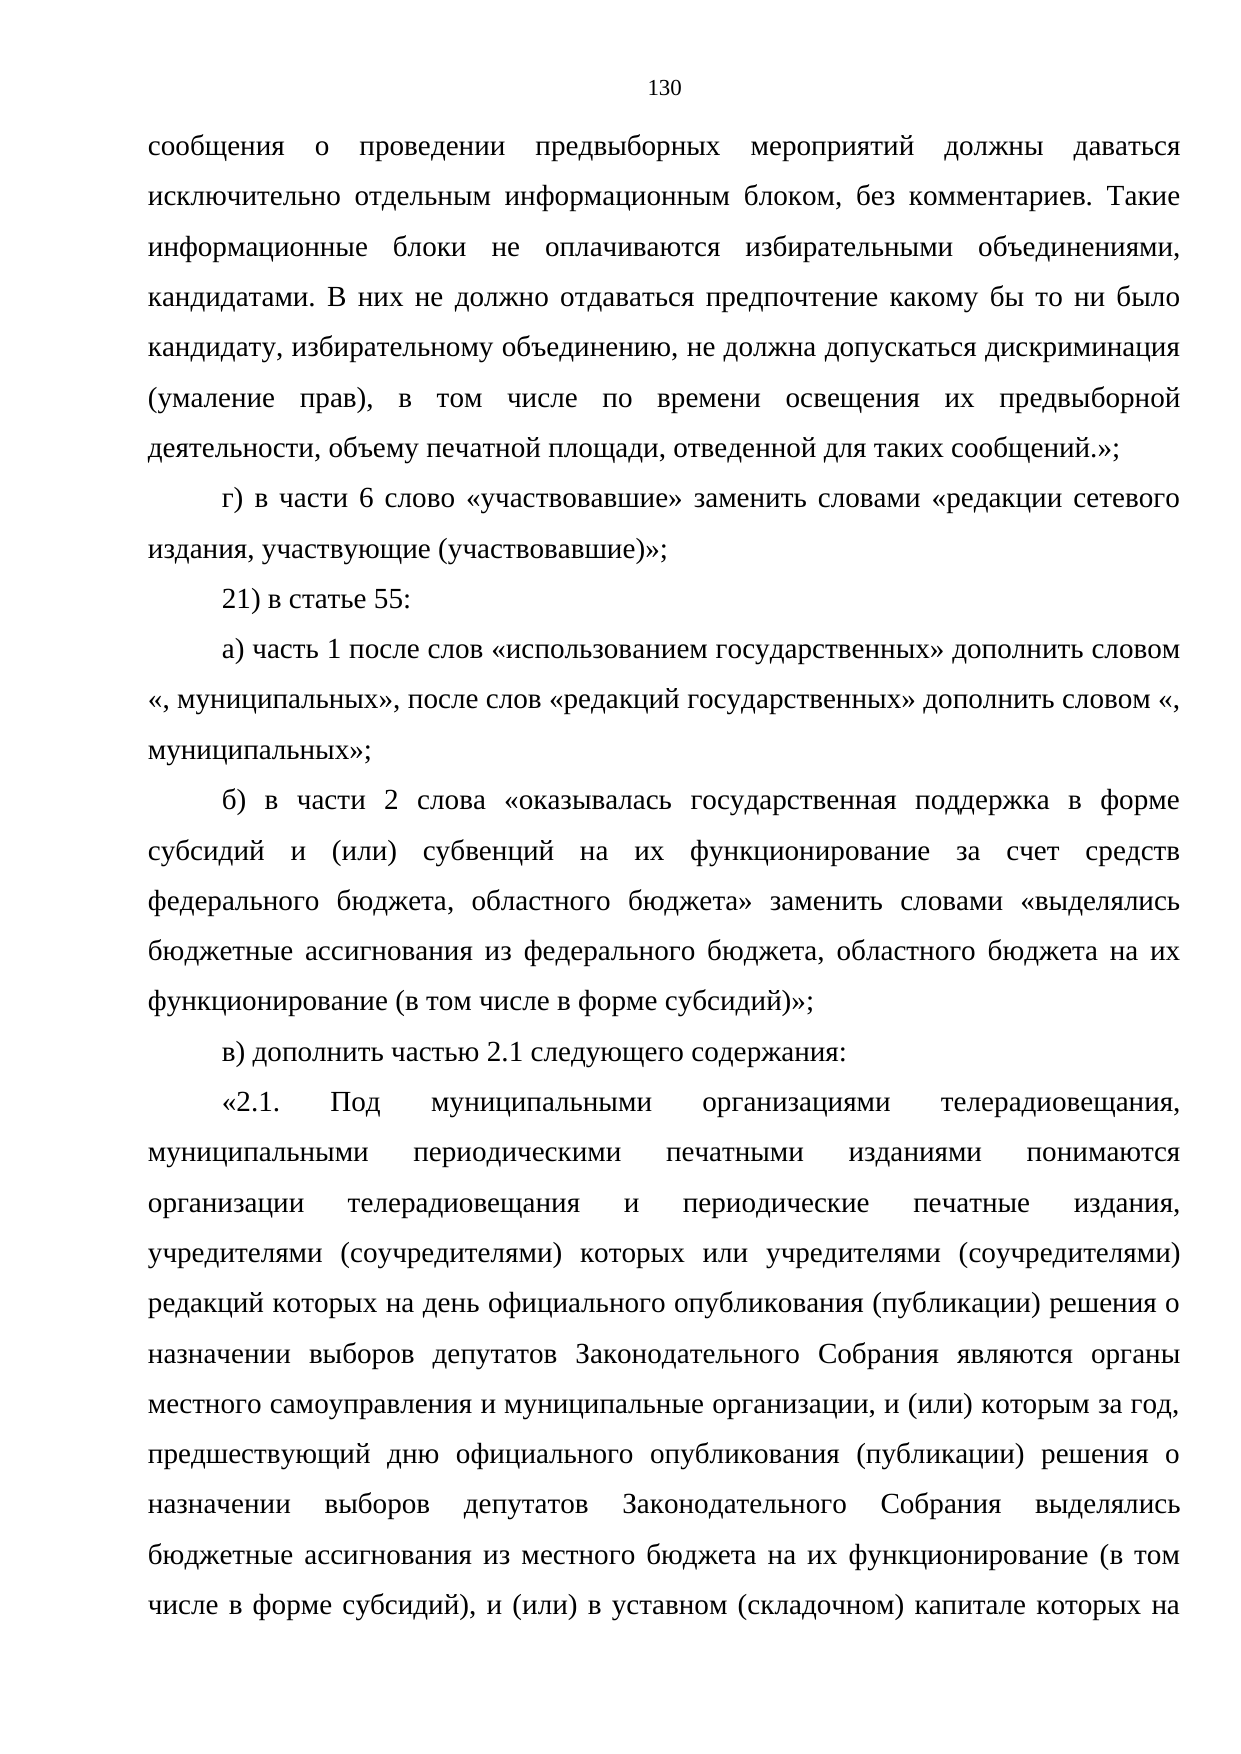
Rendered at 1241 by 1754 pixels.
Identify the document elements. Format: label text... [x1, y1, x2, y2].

text г) в части 6 слово «участвовавшие» заменить словами «редакции сетевого издания, участвующие (участвовавшие)»; [148, 480, 1181, 564]
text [148, 1084, 1181, 1621]
text 21) в статье 55: [148, 581, 1181, 614]
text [148, 128, 1181, 464]
text в) дополнить частью 2.1 следующего содержания: [148, 1034, 1181, 1067]
text б) в части 2 слова «оказывалась государственная поддержка в форме субсидий и (или) субвенций на их функционирование за счет средств федерального бюджета, областного бюджета» заменить словами «выделялись бюджетные ассигнования из федерального бюджета, областного бюджета на их функционирование (в том числе в форме субсидий)»; [148, 782, 1181, 1017]
text а) часть 1 после слов «использованием государственных» дополнить словом «, муниципальных», после слов «редакций государственных» дополнить словом «, муниципальных»; [148, 631, 1181, 766]
